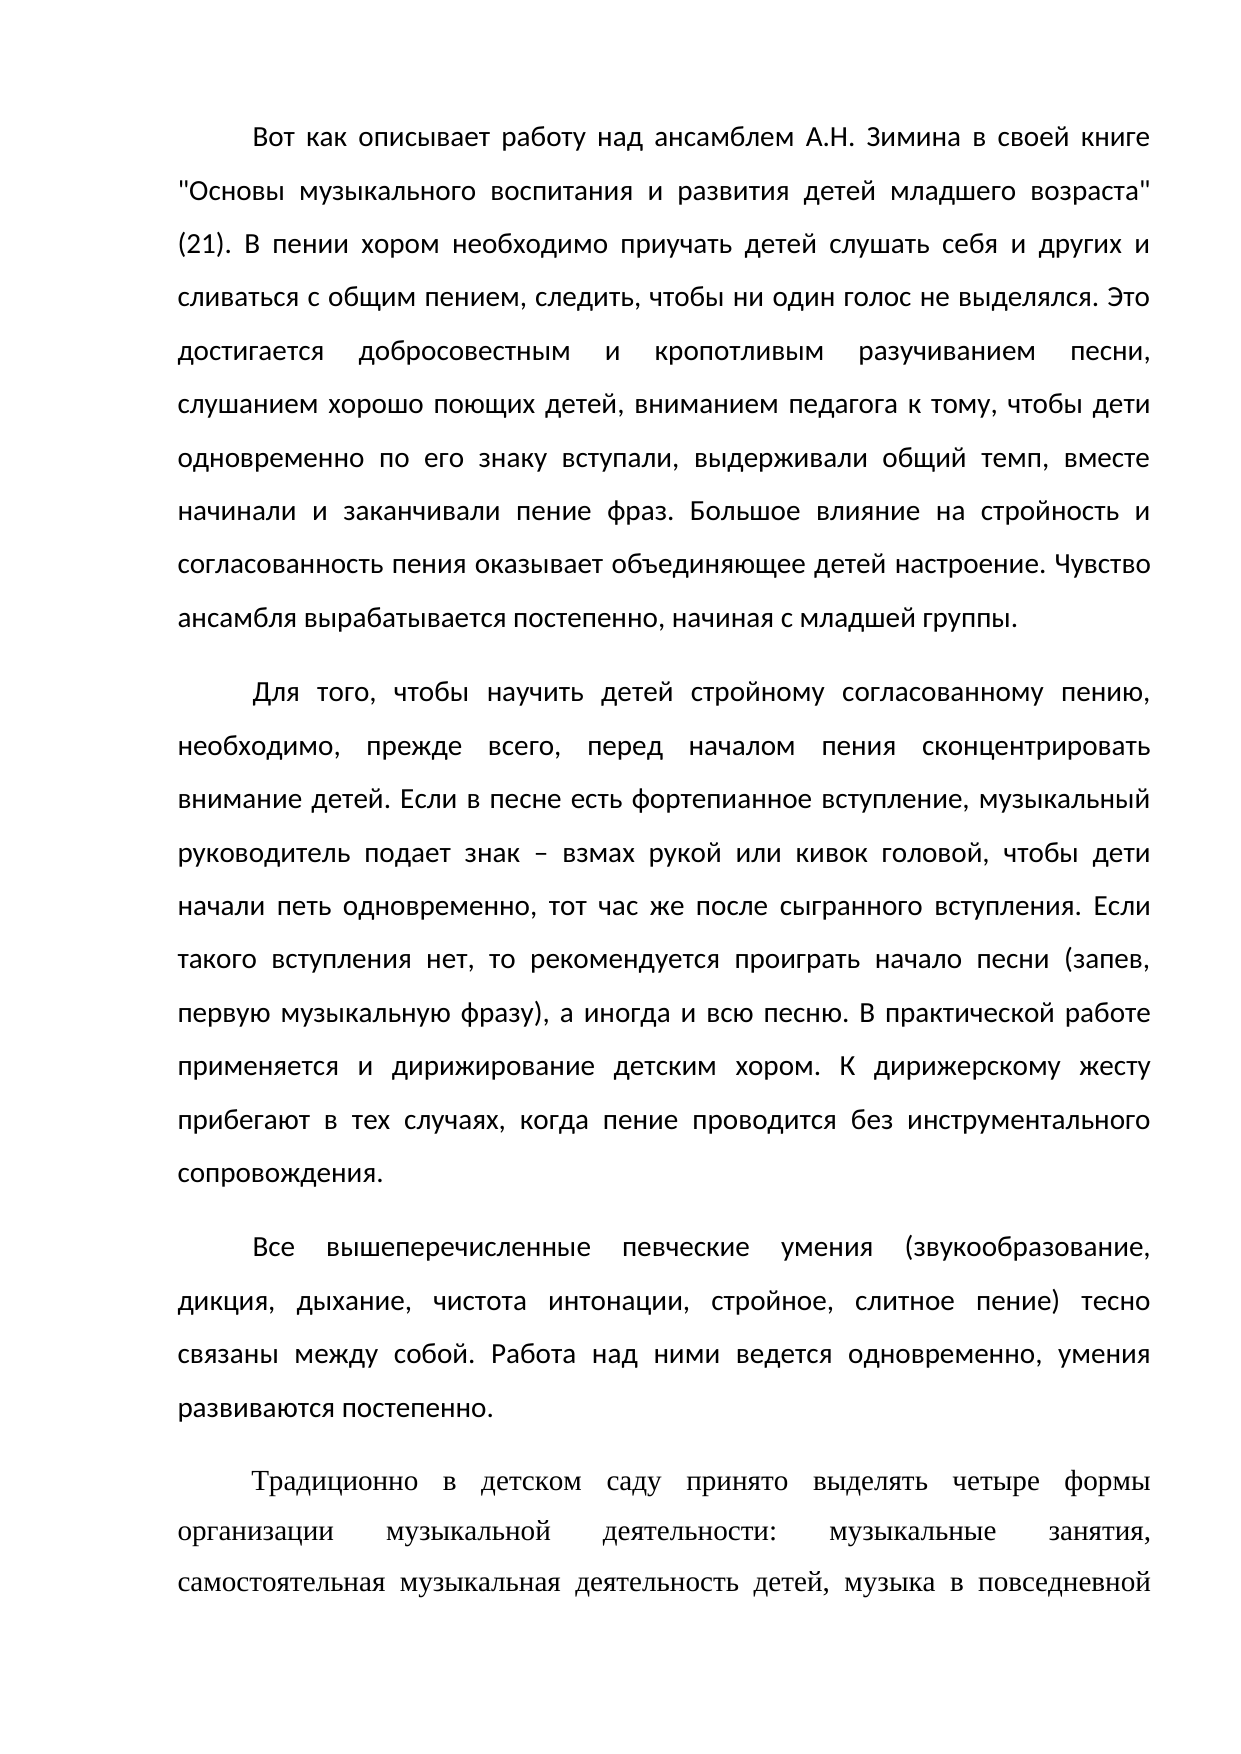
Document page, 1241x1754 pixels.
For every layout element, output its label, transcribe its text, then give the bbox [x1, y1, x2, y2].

text Все вышеперечисленные певческие умения (звукообразование, дикция, дыхание, чистота интонации, стройное, слитное пение) тесно связаны между собой. Работа над ними ведется одновременно, умения развиваются постепенно. [177, 1228, 1152, 1424]
text Вот как описывает работу над ансамблем А.Н. Зимина в своей книге "Основы музыкального воспитания и развития детей младшего возраста" (21). В пении хором необходимо приучать детей слушать себя и других и сливаться с общим пением, следить, чтобы ни один голос не выделялся. Это достигается добросовестным и кропотливым разучиванием песни, слушанием хорошо поющих детей, вниманием педагога к тому, чтобы дети одновременно по его знаку вступали, выдерживали общий темп, вместе начинали и заканчивали пение фраз. Большое влияние на стройность и согласованность пения оказывает объединяющее детей настроение. Чувство ансамбля вырабатывается постепенно, начиная с младшей группы. [177, 118, 1152, 635]
text Для того, чтобы научить детей стройному согласованному пению, необходимо, прежде всего, перед началом пения сконцентрировать внимание детей. Если в песне есть фортепианное вступление, музыкальный руководитель подает знак – взмах рукой или кивок головой, чтобы дети начали петь одновременно, тот час же после сыгранного вступления. Если такого вступления нет, то рекомендуется проиграть начало песни (запев, первую музыкальную фразу), а иногда и всю песню. В практической работе применяется и дирижирование детским хором. К дирижерскому жесту прибегают в тех случаях, когда пение проводится без инструментального сопровождения. [177, 673, 1152, 1190]
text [177, 1463, 1152, 1597]
